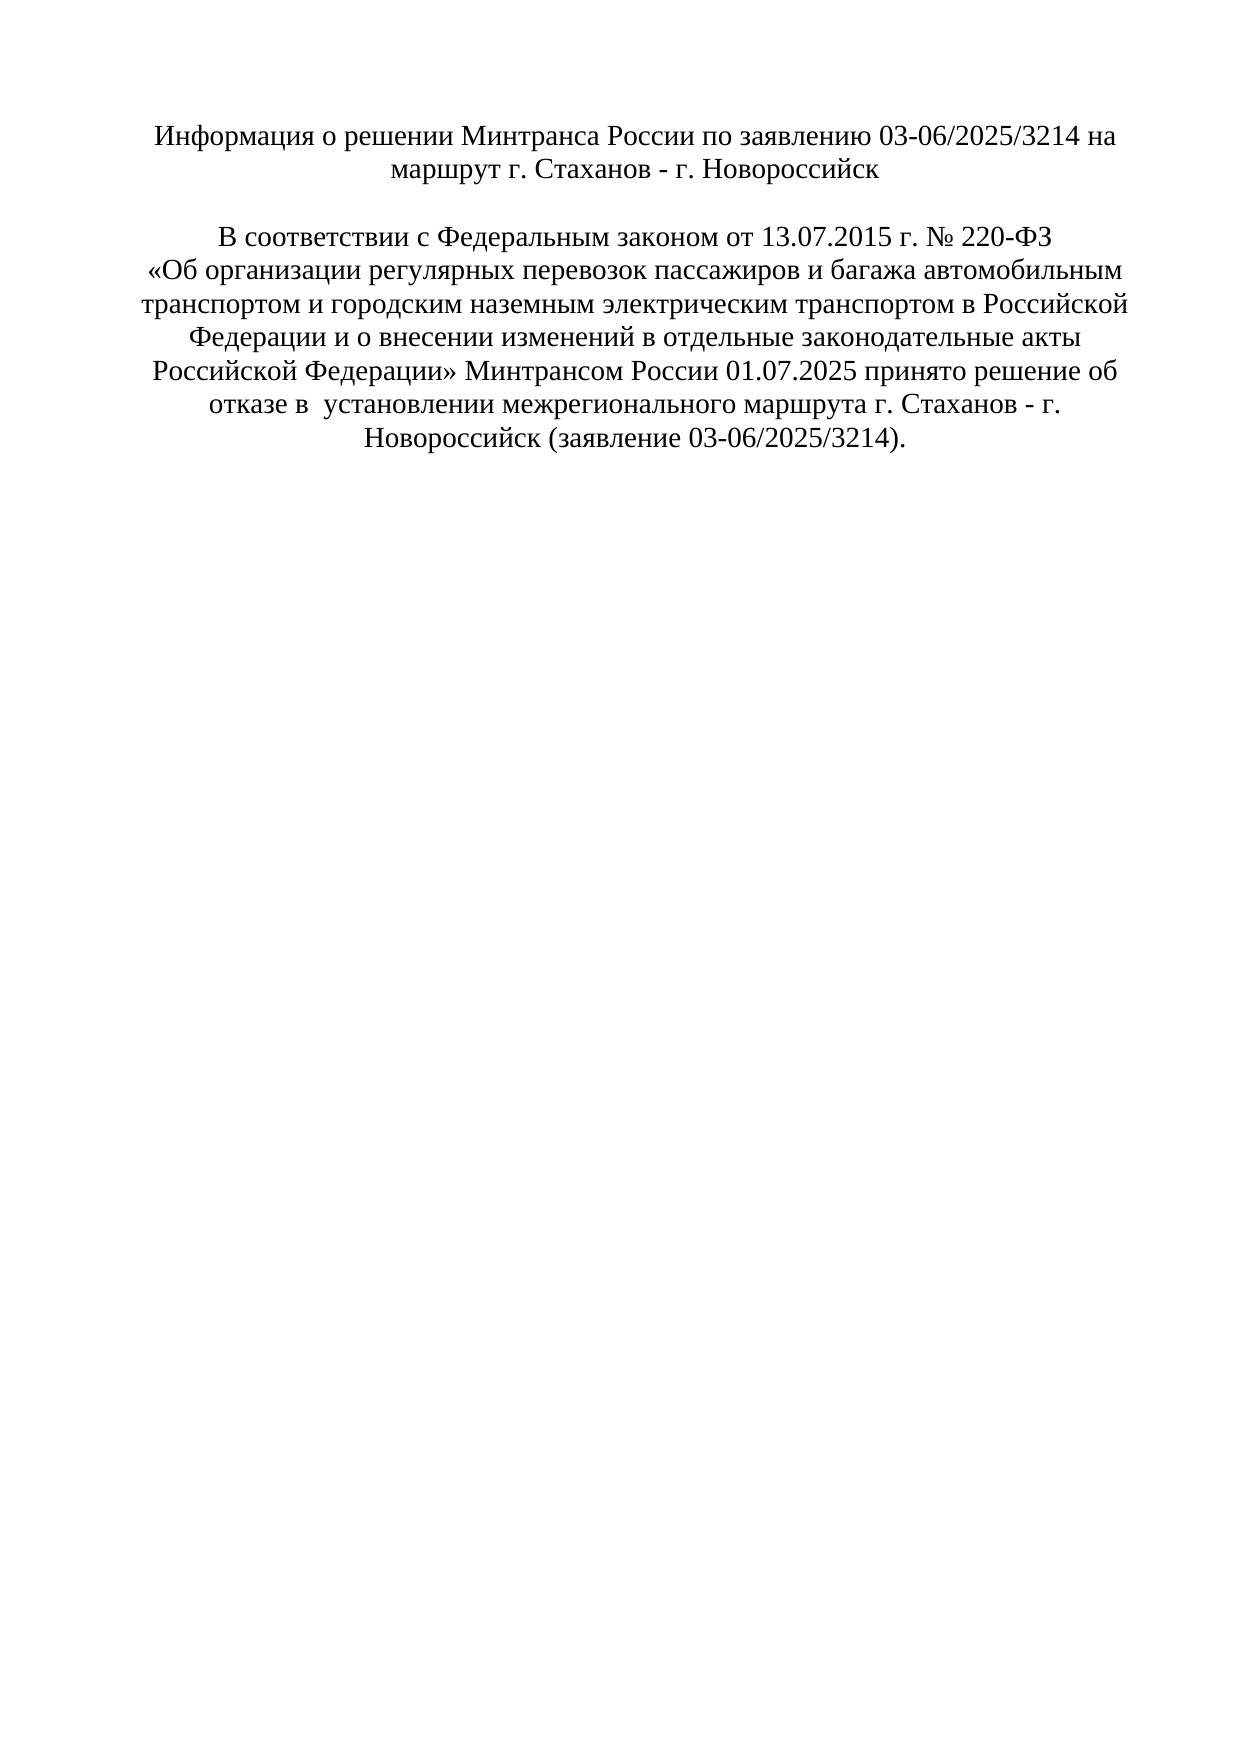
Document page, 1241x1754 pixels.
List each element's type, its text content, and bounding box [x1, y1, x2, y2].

text В соответствии с Федеральным законом от 13.07.2015 г. № 220-ФЗ «Об организации регулярных перевозок пассажиров и багажа автомобильным транспортом и городским наземным электрическим транспортом в Российской Федерации и о внесении изменений в отдельные законодательные акты Российской Федерации» Минтрансом России 01.07.2025 принято решение об отказе в установлении межрегионального маршрута г. Стаханов - г. Новороссийск (заявление 03-06/2025/3214). [118, 219, 1152, 453]
text Информация о решении Минтранса России по заявлению 03-06/2025/3214 на маршрут г. Стаханов - г. Новороссийск [118, 118, 1152, 185]
